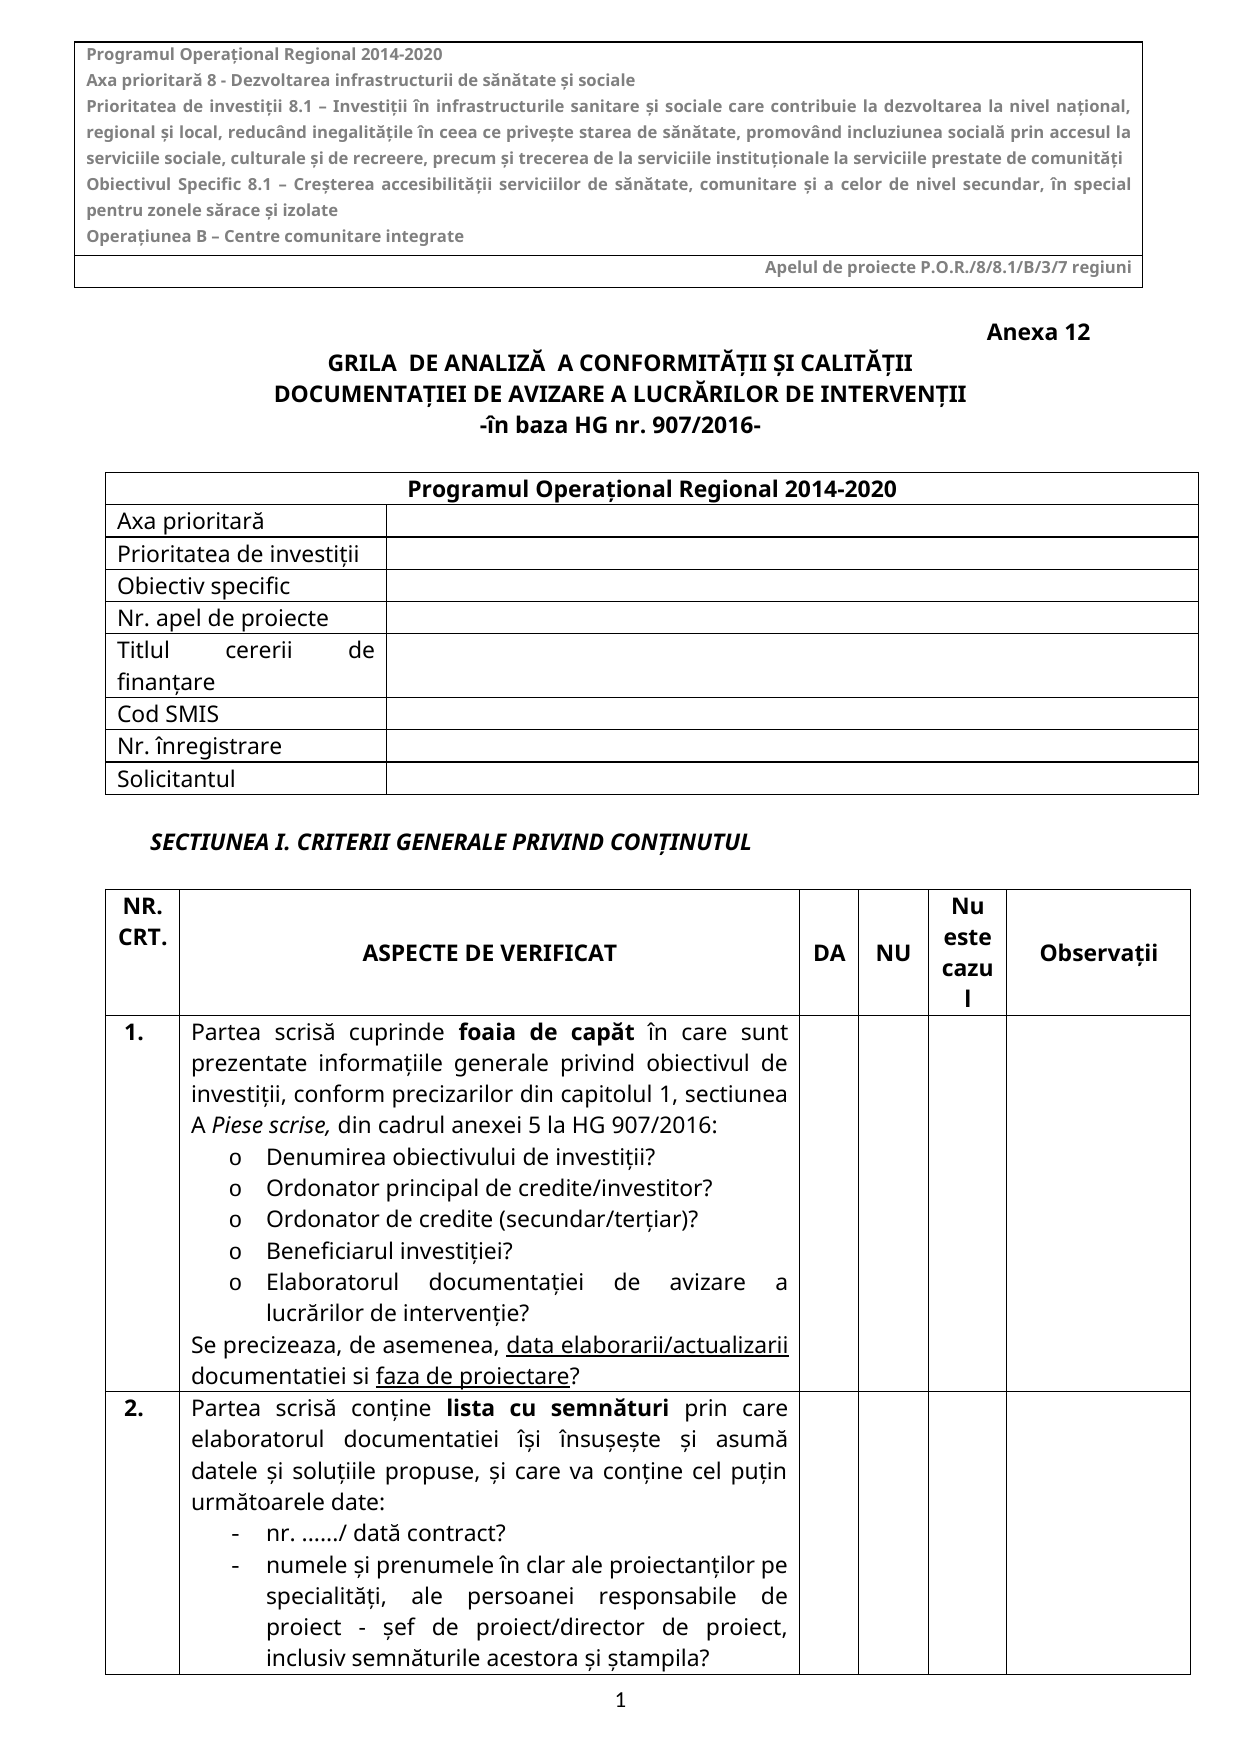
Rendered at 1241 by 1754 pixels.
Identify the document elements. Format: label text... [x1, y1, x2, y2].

table_cell [387, 538, 1198, 569]
table_header ASPECTE DE VERIFICAT [180, 890, 799, 1014]
text Anexa 12 [150, 316, 1090, 347]
text DOCUMENTAŢIEI DE AVIZARE A LUCRĂRILOR DE INTERVENŢII [150, 378, 1090, 409]
table_cell Partea scrisă cuprinde foaia de capăt în care sunt prezentate informaţiile generale privind obiectivul de investiţii, conform precizarilor din capitolul 1, sectiunea A Piese scrise, din cadrul anexei 5 la HG 907/2016: Denumirea obiectivului de investiţii? Ordonator principal de credite/investitor? Ordonator de credite (secundar/terţiar)? Beneficiarul investiţiei? Elaboratorul documentaţiei de avizare a lucrărilor de intervenţie? Se precizeaza, de asemenea, data elaborarii/actualizarii documentatiei si faza de proiectare? [180, 1016, 799, 1391]
table_cell Nr. înregistrare [106, 730, 386, 761]
table_cell Cod SMIS [106, 698, 386, 729]
table_cell [1007, 1392, 1190, 1674]
table_header NU [859, 890, 928, 1014]
table_cell [859, 1016, 928, 1391]
table_cell Titlul cererii de finanţare [106, 634, 386, 697]
table_cell [387, 730, 1198, 761]
table_cell Nr. apel de proiecte [106, 602, 386, 633]
table_cell [106, 1392, 179, 1674]
table_header Observaţii [1007, 890, 1190, 1014]
table_cell [859, 1392, 928, 1674]
table_cell [929, 1016, 1006, 1391]
table_cell [387, 634, 1198, 697]
table_cell Prioritatea de investiţii [106, 538, 386, 569]
table_cell [800, 1392, 858, 1674]
table_header Programul Operaţional Regional 2014-2020 [106, 473, 1198, 504]
table_cell Axa prioritară [106, 505, 386, 536]
table_cell [800, 1016, 858, 1391]
table_header NR. CRT. [106, 890, 179, 1014]
table_cell Obiectiv specific [106, 570, 386, 601]
table_cell [387, 763, 1198, 794]
table_cell Solicitantul [106, 763, 386, 794]
table_cell [387, 602, 1198, 633]
table_header DA [800, 890, 858, 1014]
table_header Nu este cazul [929, 890, 1006, 1014]
table_cell [1007, 1016, 1190, 1391]
table_cell [929, 1392, 1006, 1674]
text -în baza HG nr. 907/2016- [150, 409, 1090, 441]
text SECTIUNEA I. CRITERII GENERALE PRIVIND CONŢINUTUL [150, 826, 1090, 857]
table_cell [387, 698, 1198, 729]
text GRILA DE ANALIZĂ A CONFORMITĂŢII ŞI CALITĂŢII [150, 347, 1090, 378]
table_cell [106, 1016, 179, 1391]
table_cell [387, 570, 1198, 601]
table_cell Partea scrisă conține lista cu semnături prin care elaboratorul documentatiei îşi însuşeşte şi asumă datele şi soluţiile propuse, şi care va conţine cel puţin următoarele date: nr. ....../ dată contract? numele şi prenumele în clar ale proiectanţilor pe specialităţi, ale persoanei responsabile de proiect - şef de proiect/director de proiect, inclusiv semnăturile acestora şi ştampila? [180, 1392, 799, 1674]
table_cell [387, 505, 1198, 536]
